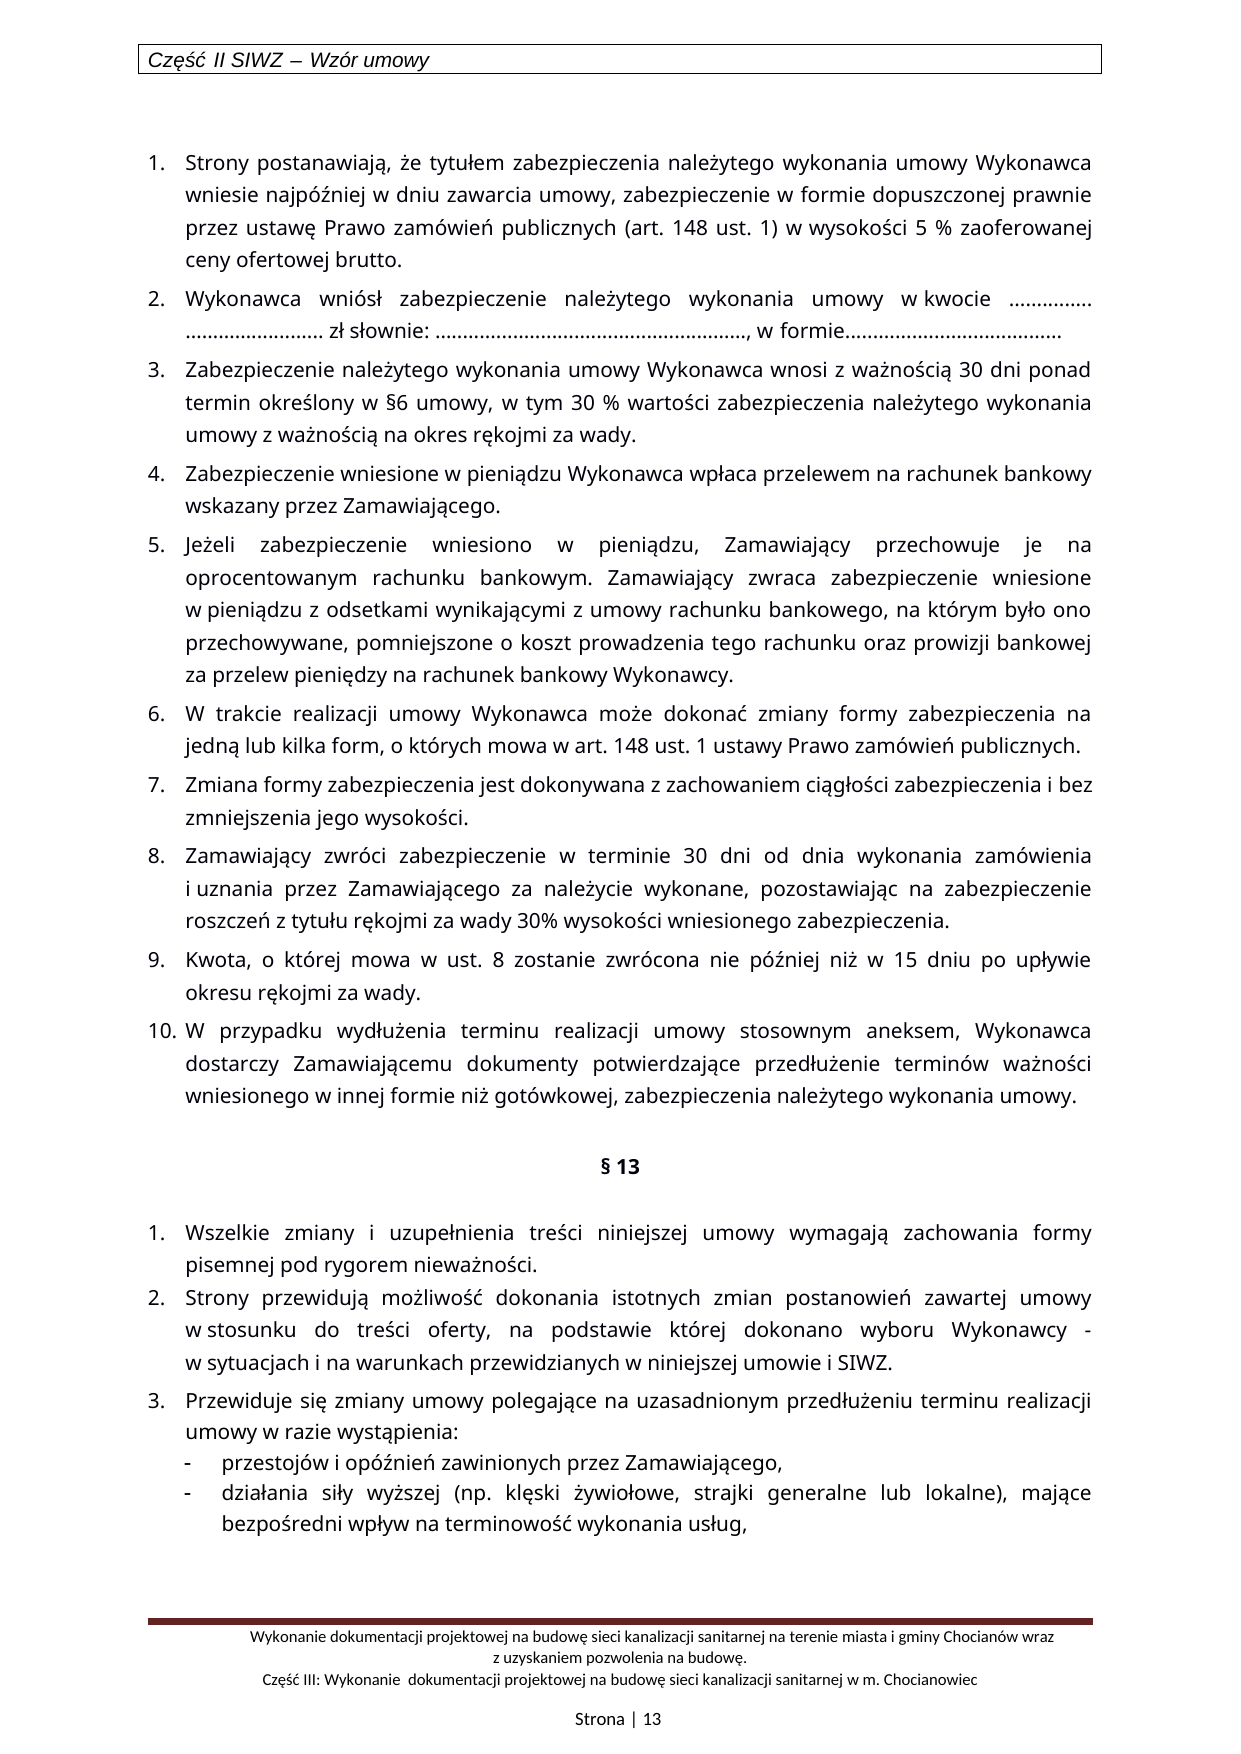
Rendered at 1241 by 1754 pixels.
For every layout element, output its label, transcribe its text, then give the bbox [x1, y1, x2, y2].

list W trakcie realizacji umowy Wykonawca może dokonać zmiany formy zabezpieczenia na jedną lub kilka form, o których mowa w art. 148 ust. 1 ustawy Prawo zamówień publicznych. [148, 699, 1093, 760]
list Kwota, o której mowa w ust. 8 zostanie zwrócona nie później niż w 15 dniu po upływie okresu rękojmi za wady. [148, 945, 1093, 1006]
list Wykonawca wniósł zabezpieczenie należytego wykonania umowy w kwocie ............... …………............. zł słownie: …............................................………, w formie....................................... [148, 284, 1093, 345]
list Zabezpieczenie wniesione w pieniądzu Wykonawca wpłaca przelewem na rachunek bankowy wskazany przez Zamawiającego. [148, 459, 1093, 520]
text § 13 [148, 1152, 1093, 1181]
list Zabezpieczenie należytego wykonania umowy Wykonawca wnosi z ważnością 30 dni ponad termin określony w §6 umowy, w tym 30 % wartości zabezpieczenia należytego wykonania umowy z ważnością na okres rękojmi za wady. [148, 355, 1093, 449]
list Zmiana formy zabezpieczenia jest dokonywana z zachowaniem ciągłości zabezpieczenia i bez zmniejszenia jego wysokości. [148, 770, 1093, 831]
list Jeżeli zabezpieczenie wniesiono w pieniądzu, Zamawiający przechowuje je na oprocentowanym rachunku bankowym. Zamawiający zwraca zabezpieczenie wniesione w pieniądzu z odsetkami wynikającymi z umowy rachunku bankowego, na którym było ono przechowywane, pomniejszone o koszt prowadzenia tego rachunku oraz prowizji bankowej za przelew pieniędzy na rachunek bankowy Wykonawcy. [148, 530, 1093, 689]
list przestojów i opóźnień zawinionych przez Zamawiającego, [184, 1448, 1093, 1476]
list Zamawiający zwróci zabezpieczenie w terminie 30 dni od dnia wykonania zamówienia i uznania przez Zamawiającego za należycie wykonane, pozostawiając na zabezpieczenie roszczeń z tytułu rękojmi za wady 30% wysokości wniesionego zabezpieczenia. [148, 841, 1093, 935]
list Przewiduje się zmiany umowy polegające na uzasadnionym przedłużeniu terminu realizacji umowy w razie wystąpienia: [148, 1387, 1093, 1446]
list Wszelkie zmiany i uzupełnienia treści niniejszej umowy wymagają zachowania formy pisemnej pod rygorem nieważności. [148, 1218, 1093, 1279]
list W przypadku wydłużenia terminu realizacji umowy stosownym aneksem, Wykonawca dostarczy Zamawiającemu dokumenty potwierdzające przedłużenie terminów ważności wniesionego w innej formie niż gotówkowej, zabezpieczenia należytego wykonania umowy. [148, 1016, 1093, 1110]
list Strony przewidują możliwość dokonania istotnych zmian postanowień zawartej umowy w stosunku do treści oferty, na podstawie której dokonano wyboru Wykonawcy - w sytuacjach i na warunkach przewidzianych w niniejszej umowie i SIWZ. [148, 1283, 1093, 1377]
list działania siły wyższej (np. klęski żywiołowe, strajki generalne lub lokalne), mające bezpośredni wpływ na terminowość wykonania usług, [184, 1478, 1093, 1538]
list Strony postanawiają, że tytułem zabezpieczenia należytego wykonania umowy Wykonawca wniesie najpóźniej w dniu zawarcia umowy, zabezpieczenie w formie dopuszczonej prawnie przez ustawę Prawo zamówień publicznych (art. 148 ust. 1) w wysokości 5 % zaoferowanej ceny ofertowej brutto. [148, 148, 1093, 274]
